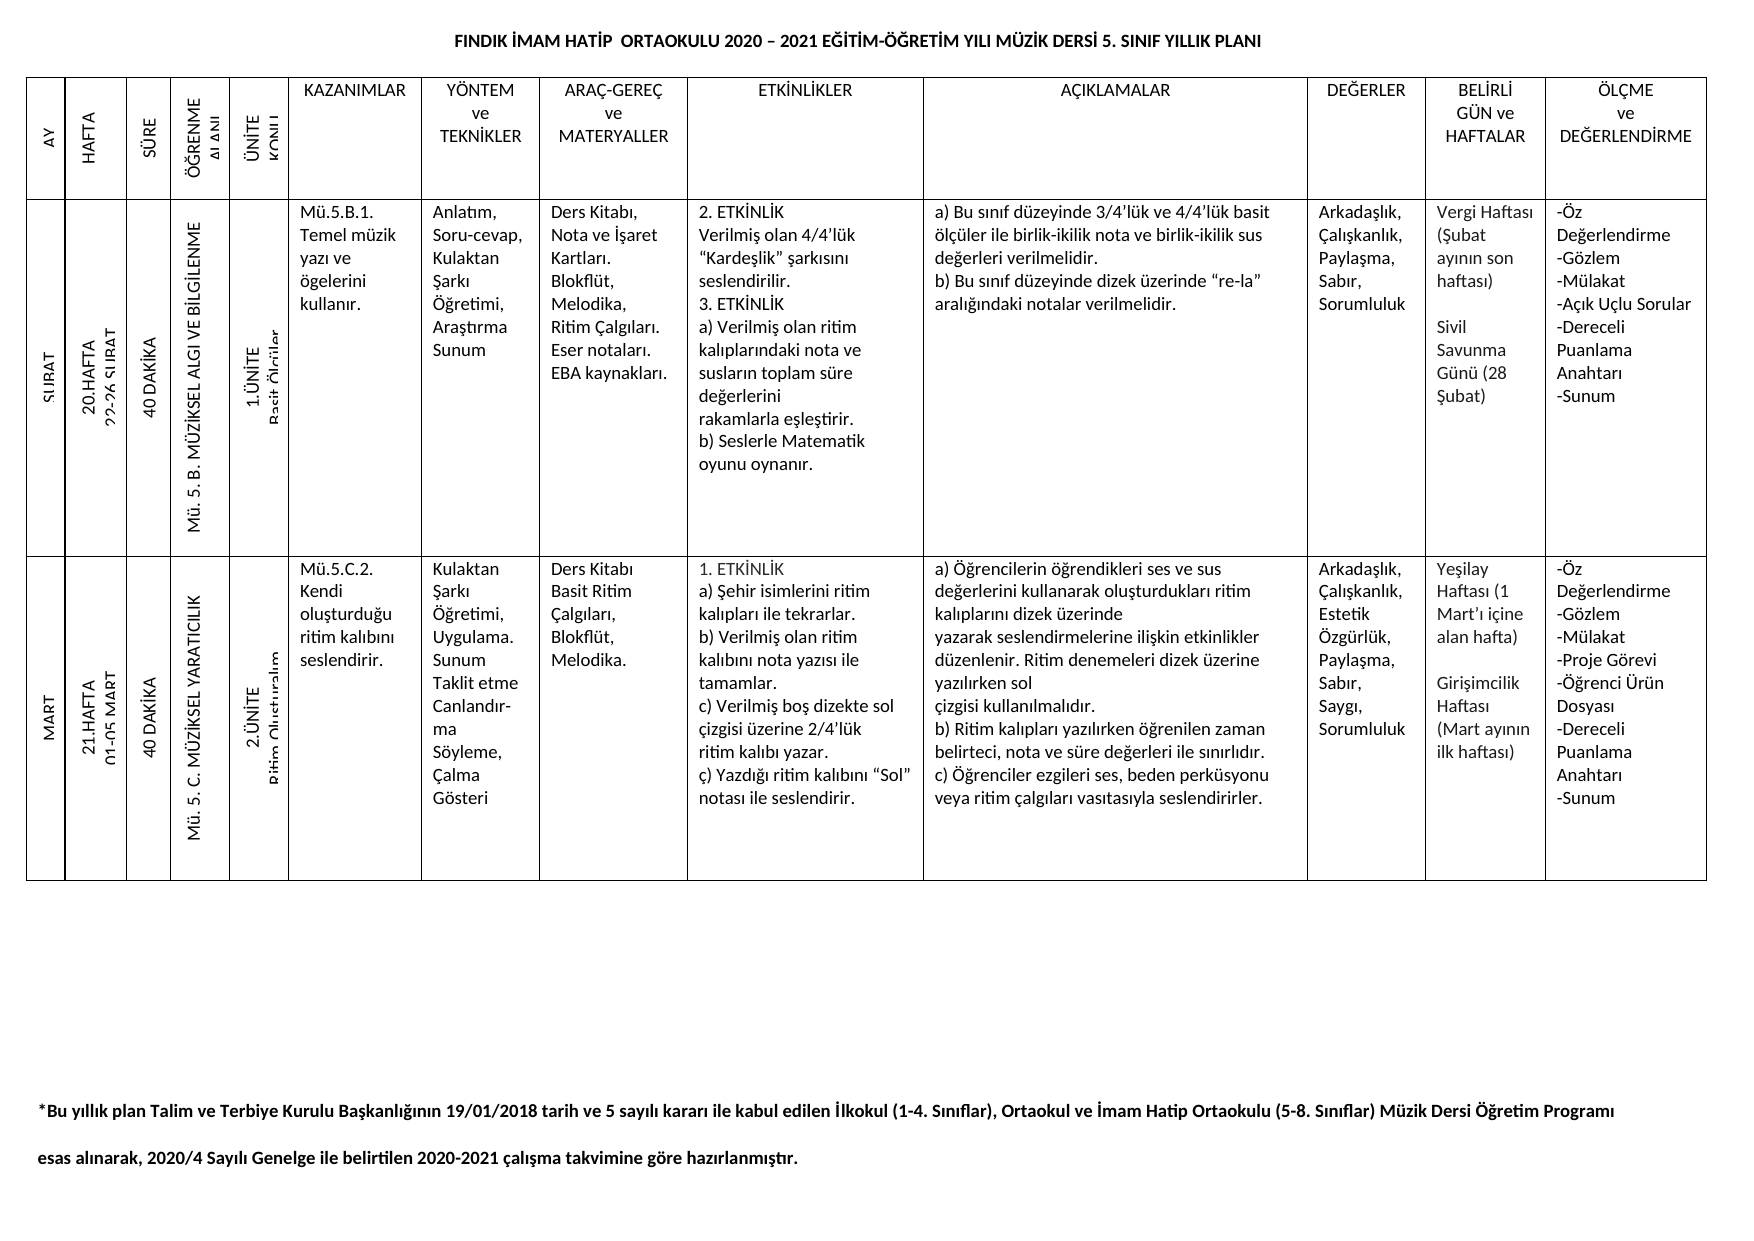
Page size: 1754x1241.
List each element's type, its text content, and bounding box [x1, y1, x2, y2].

table_cell 40 DAKİKA [127, 557, 170, 880]
table_cell 2.ÜNİTE Ritim Oluşturalım [230, 557, 288, 880]
table_cell Ders Kitabı, Nota ve İşaret Kartları. Blokflüt, Melodika, Ritim Çalgıları. Eser notaları. EBA kaynakları. [540, 200, 687, 556]
table_cell 2. ETKİNLİK Verilmiş olan 4/4’lük “Kardeşlik” şarkısını seslendirilir. 3. ETKİNLİK a) Verilmiş olan ritim kalıplarındaki nota ve susların toplam süre değerlerini rakamlarla eşleştirir. b) Seslerle Matematik oyunu oynanır. [688, 200, 923, 556]
table_cell Yeşilay Haftası (1 Mart’ı içine alan hafta) Girişimcilik Haftası (Mart ayının ilk haftası) [1426, 557, 1545, 880]
table_header SÜRE [127, 78, 170, 199]
table_cell 1.ÜNİTE Basit Ölçüler [230, 200, 288, 556]
table_header ÜNİTE KONU [230, 78, 288, 199]
table_header ETKİNLİKLER [688, 78, 923, 199]
table_cell 1. ETKİNLİK a) Şehir isimlerini ritim kalıpları ile tekrarlar. b) Verilmiş olan ritim kalıbını nota yazısı ile tamamlar. c) Verilmiş boş dizekte sol çizgisi üzerine 2/4’lük ritim kalıbı yazar. ç) Yazdığı ritim kalıbını “Sol” notası ile seslendirir. [688, 557, 923, 880]
table_header BELİRLİ GÜN ve HAFTALAR [1426, 78, 1545, 199]
table_cell 40 DAKİKA [127, 200, 170, 556]
table_cell -Öz Değerlendirme -Gözlem -Mülakat -Proje Görevi -Öğrenci Ürün Dosyası -Dereceli Puanlama Anahtarı -Sunum [1546, 557, 1706, 880]
table_header ÖLÇME ve DEĞERLENDİRME [1546, 78, 1706, 199]
table_cell Arkadaşlık, Çalışkanlık, Estetik Özgürlük, Paylaşma, Sabır, Saygı, Sorumluluk [1308, 557, 1425, 880]
table_cell Vergi Haftası (Şubat ayının son haftası) Sivil Savunma Günü (28 Şubat) [1426, 200, 1545, 556]
table_cell MART [27, 557, 64, 880]
table_header AY [27, 78, 64, 199]
table_cell Arkadaşlık, Çalışkanlık, Paylaşma, Sabır, Sorumluluk [1308, 200, 1425, 556]
table_cell Ders Kitabı Basit Ritim Çalgıları, Blokflüt, Melodika. [540, 557, 687, 880]
table_header DEĞERLER [1308, 78, 1425, 199]
table_cell Mü. 5. B. MÜZİKSEL ALGI VE BİLGİLENME [171, 200, 229, 556]
table_cell Kulaktan Şarkı Öğretimi, Uygulama. Sunum Taklit etme Canlandır-ma Söyleme, Çalma Gösteri [422, 557, 539, 880]
table_cell -Öz Değerlendirme -Gözlem -Mülakat -Açık Uçlu Sorular -Dereceli Puanlama Anahtarı -Sunum [1546, 200, 1706, 556]
table_cell ŞUBAT [27, 200, 64, 556]
table_cell 21.HAFTA 01-05 MART [66, 557, 126, 880]
table_header HAFTA [66, 78, 126, 199]
table_header ARAÇ-GEREÇ ve MATERYALLER [540, 78, 687, 199]
table_cell Mü.5.B.1. Temel müzik yazı ve ögelerini kullanır. [289, 200, 421, 556]
table_cell a) Öğrencilerin öğrendikleri ses ve sus değerlerini kullanarak oluşturdukları ritim kalıplarını dizek üzerinde yazarak seslendirmelerine ilişkin etkinlikler düzenlenir. Ritim denemeleri dizek üzerine yazılırken sol çizgisi kullanılmalıdır. b) Ritim kalıpları yazılırken öğrenilen zaman belirteci, nota ve süre değerleri ile sınırlıdır. c) Öğrenciler ezgileri ses, beden perküsyonu veya ritim çalgıları vasıtasıyla seslendirirler. [924, 557, 1307, 880]
table_header YÖNTEM ve TEKNİKLER [422, 78, 539, 199]
table_cell 20.HAFTA 22-26 ŞUBAT [66, 200, 126, 556]
table_header ÖĞRENME ALANI [171, 78, 229, 199]
table_cell Mü. 5. C. MÜZİKSEL YARATICILIK [171, 557, 229, 880]
table_header AÇIKLAMALAR [924, 78, 1307, 199]
table_header KAZANIMLAR [289, 78, 421, 199]
table_cell Mü.5.C.2. Kendi oluşturduğu ritim kalıbını seslendirir. [289, 557, 421, 880]
table_cell Anlatım, Soru-cevap, Kulaktan Şarkı Öğretimi, Araştırma Sunum [422, 200, 539, 556]
